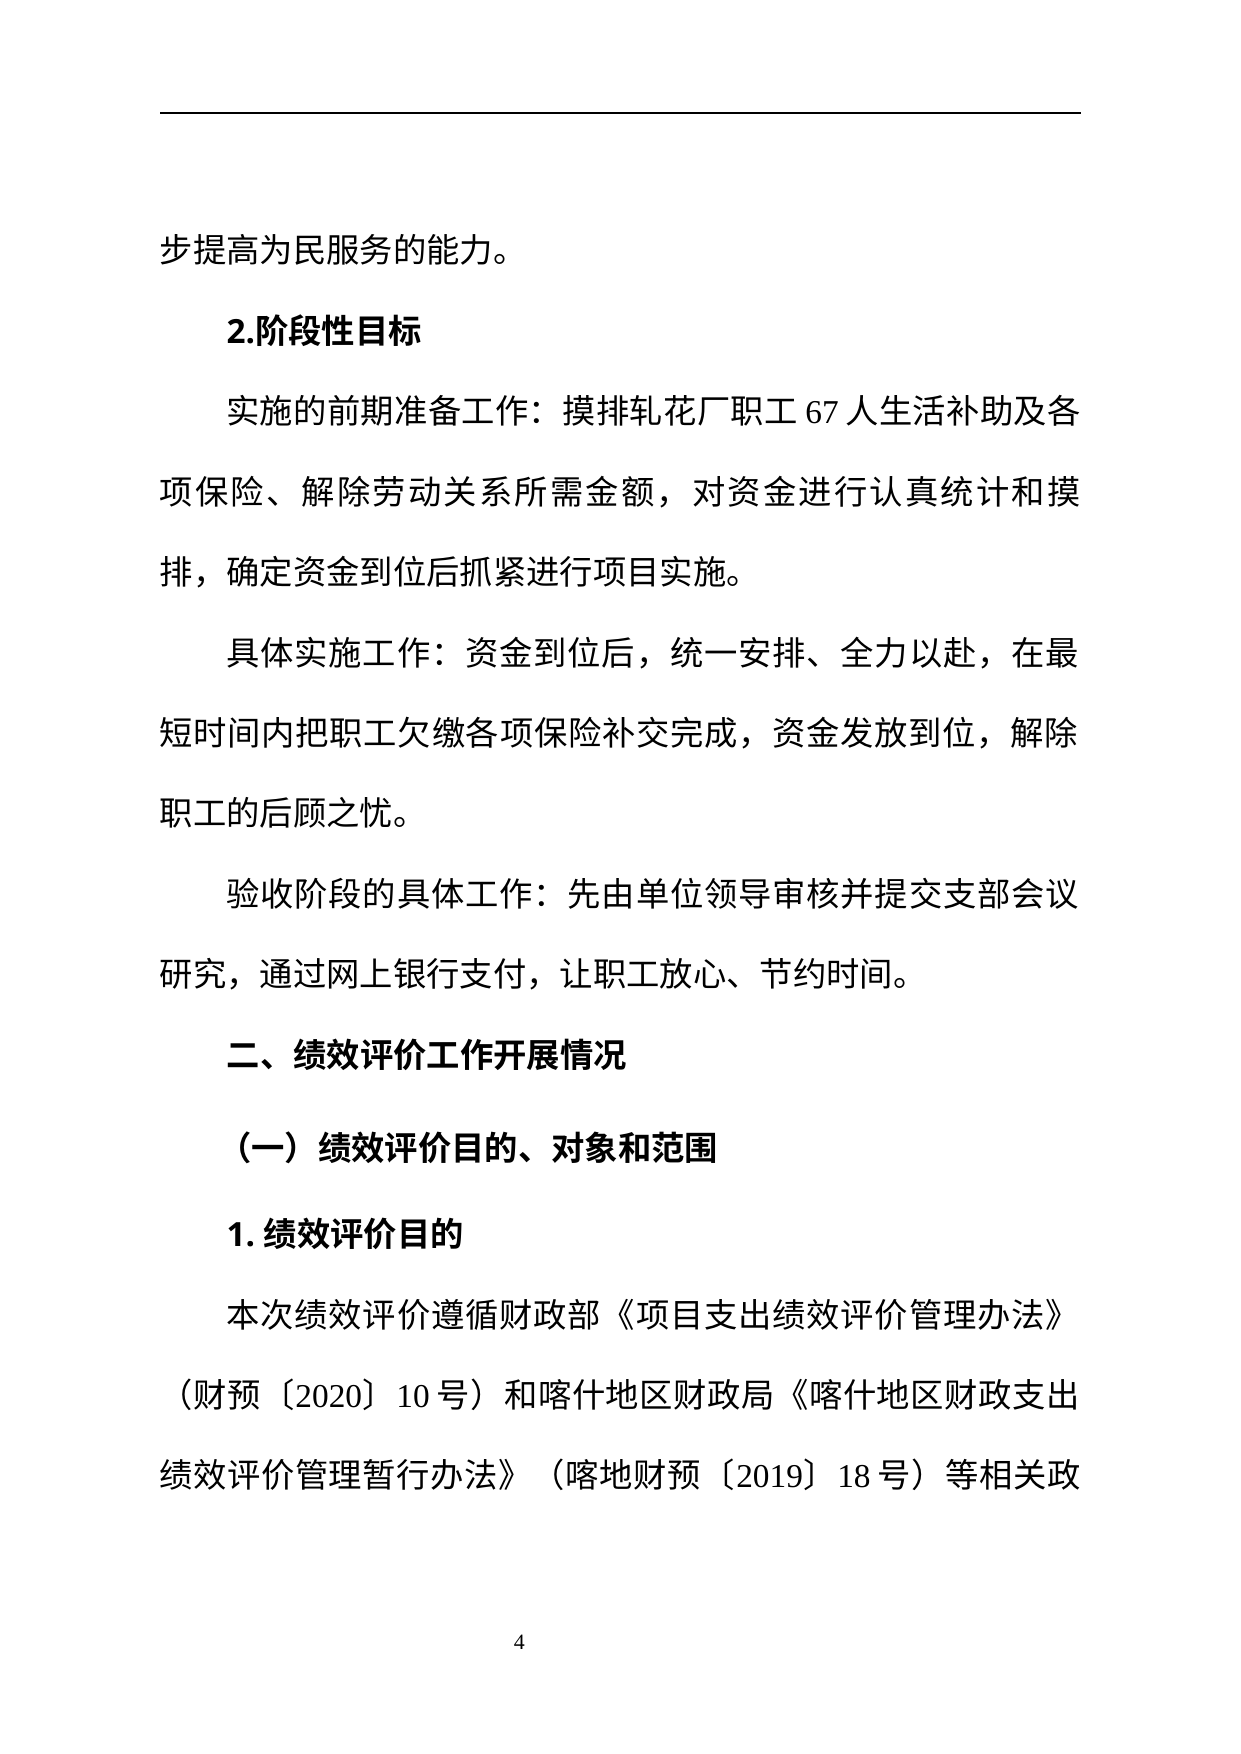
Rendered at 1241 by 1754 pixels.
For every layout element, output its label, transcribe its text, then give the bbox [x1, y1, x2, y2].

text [159, 208, 1081, 288]
text 1. 绩效评价目的 [159, 1192, 1081, 1272]
text 实施的前期准备工作：摸排轧花厂职工67人生活补助及各项保险、解除劳动关系所需金额，对资金进行认真统计和摸排，确定资金到位后抓紧进行项目实施。 [159, 369, 1081, 610]
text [159, 1272, 1081, 1513]
text 验收阶段的具体工作：先由单位领导审核并提交支部会议研究，通过网上银行支付，让职工放心、节约时间。 [159, 851, 1081, 1012]
subtitle 二、绩效评价工作开展情况 [159, 1012, 1081, 1093]
text 2.阶段性目标 [159, 288, 1081, 369]
text （一）绩效评价目的、对象和范围 [218, 1105, 1081, 1186]
text 具体实施工作：资金到位后，统一安排、全力以赴，在最短时间内把职工欠缴各项保险补交完成，资金发放到位，解除职工的后顾之忧。 [159, 610, 1081, 851]
